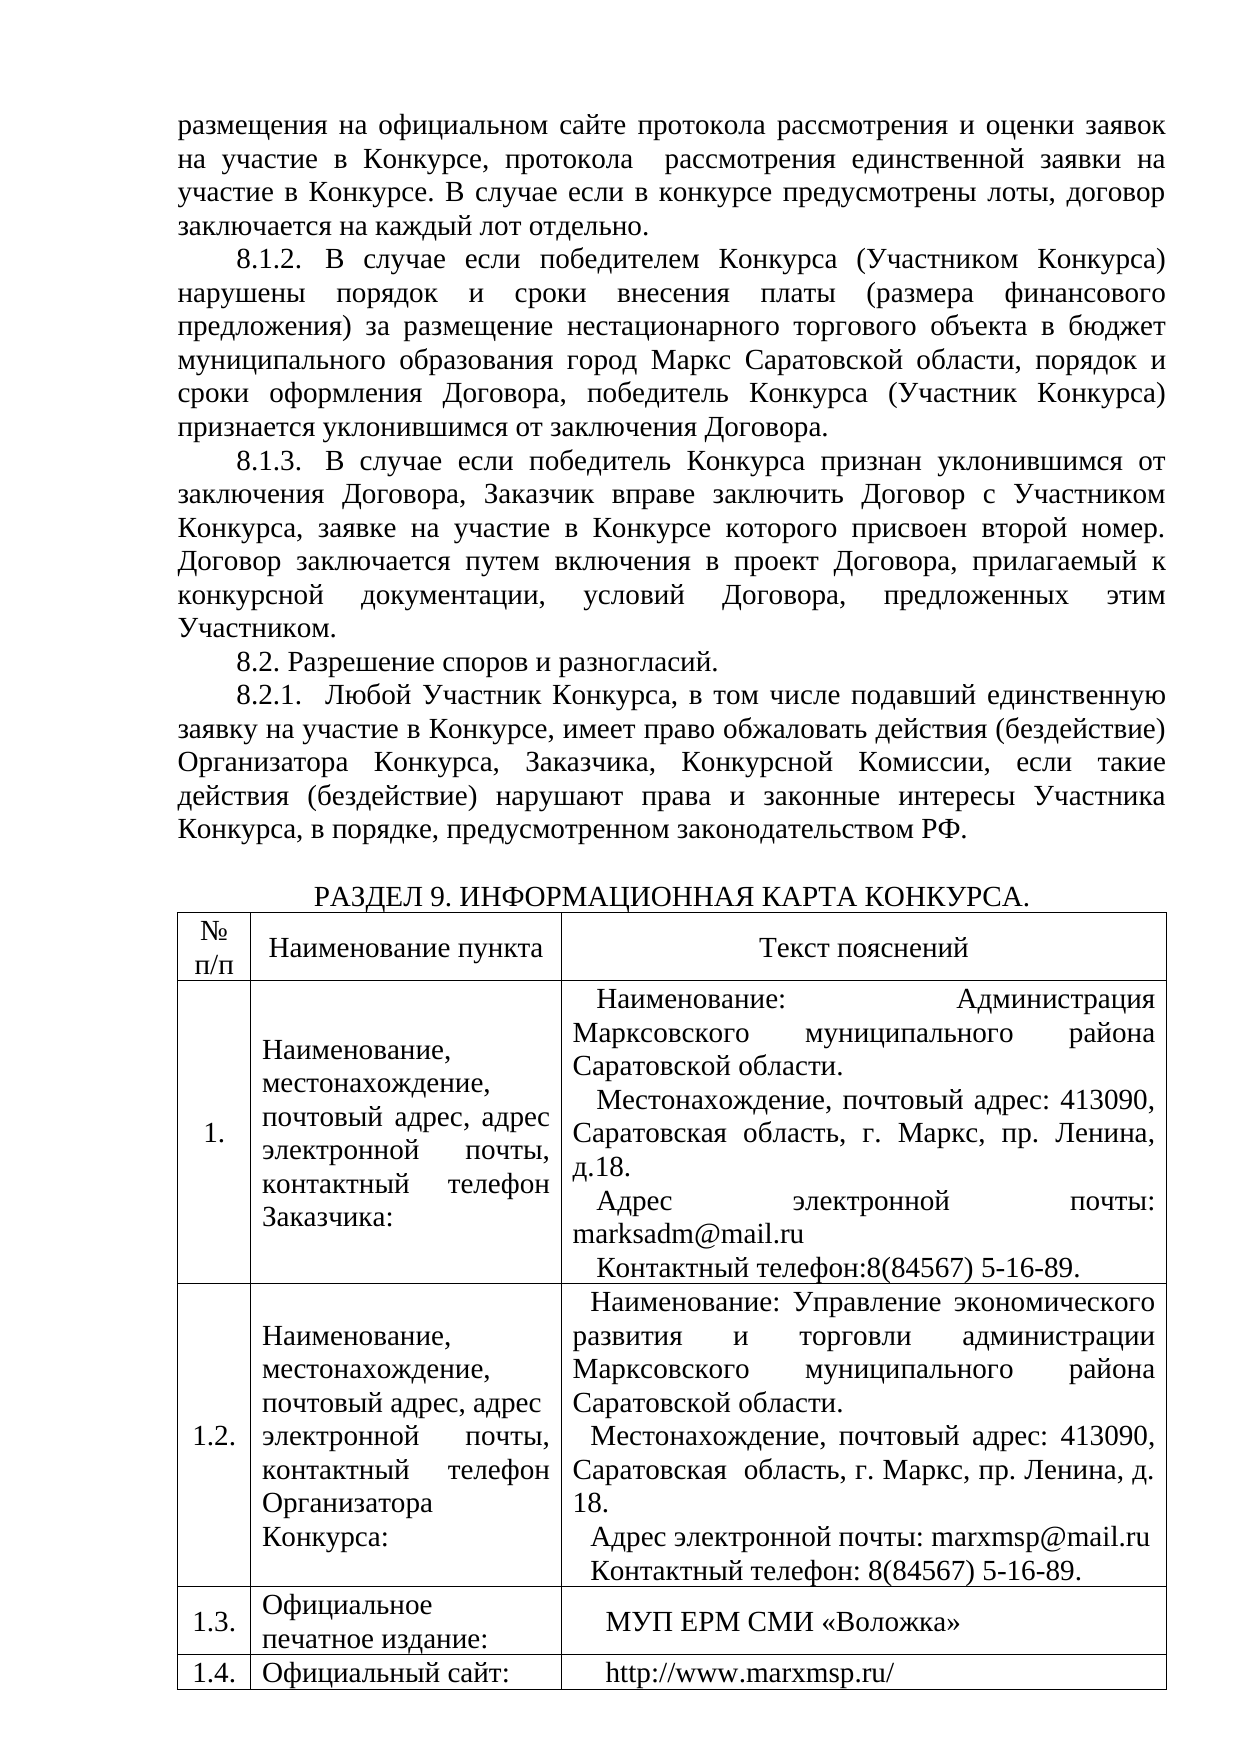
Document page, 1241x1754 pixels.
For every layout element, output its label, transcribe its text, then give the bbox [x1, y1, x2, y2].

text РАЗДЕЛ 9. ИНФОРМАЦИОННАЯ КАРТА КОНКУРСА. [177, 879, 1167, 912]
table_cell Наименование, местонахождение, почтовый адрес, адрес электронной почты, контактный телефон Организатора Конкурса: [251, 1284, 561, 1586]
text 8.1.3. В случае если победитель Конкурса признан уклонившимся от заключения Договора, Заказчик вправе заключить Договор с Участником Конкурса, заявке на участие в Конкурсе которого присвоен второй номер. Договор заключается путем включения в проект Договора, прилагаемый к конкурсной документации, условий Договора, предложенных этим Участником. [177, 443, 1167, 644]
table_cell Официальное печатное издание: [251, 1587, 561, 1654]
text 8.2. Разрешение споров и разногласий. [177, 644, 1167, 677]
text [177, 107, 1167, 241]
table_cell Наименование: Управление экономического развития и торговли администрации Марксовского муниципального района Саратовской области. Местонахождение, почтовый адрес: 413090, Саратовская область, г. Маркс, пр. Ленина, д. 18. Адрес электронной почты: marxmsp@mail.ru Контактный телефон: 8(84567) 5-16-89. [562, 1284, 1166, 1586]
table_cell Официальный сайт: [251, 1655, 561, 1689]
table_header № п/п [178, 913, 250, 980]
table_header Наименование пункта [251, 913, 561, 980]
table_cell http://www.marxmsp.ru/ [562, 1655, 1166, 1689]
table_header Текст пояснений [562, 913, 1166, 980]
table_cell Наименование: Администрация Марксовского муниципального района Саратовской области. Местонахождение, почтовый адрес: 413090, Саратовская область, г. Маркс, пр. Ленина, д.18. Адрес электронной почты: marksadm@mail.ru Контактный телефон:8(84567) 5-16-89. [562, 981, 1166, 1283]
text 8.1.2. В случае если победителем Конкурса (Участником Конкурса) нарушены порядок и сроки внесения платы (размера финансового предложения) за размещение нестационарного торгового объекта в бюджет муниципального образования город Маркс Саратовской области, порядок и сроки оформления Договора, победитель Конкурса (Участник Конкурса) признается уклонившимся от заключения Договора. [177, 241, 1167, 443]
table_cell 1. [178, 981, 250, 1283]
table_cell 1.2. [178, 1284, 250, 1586]
text 8.2.1. Любой Участник Конкурса, в том числе подавший единственную заявку на участие в Конкурсе, имеет право обжаловать действия (бездействие) Организатора Конкурса, Заказчика, Конкурсной Комиссии, если такие действия (бездействие) нарушают права и законные интересы Участника Конкурса, в порядке, предусмотренном законодательством РФ. [177, 677, 1167, 845]
table_cell 1.3. [178, 1587, 250, 1654]
table_cell МУП ЕРМ СМИ «Воложка» [562, 1587, 1166, 1654]
table_cell 1.4. [178, 1655, 250, 1689]
table_cell Наименование, местонахождение, почтовый адрес, адрес электронной почты, контактный телефон Заказчика: [251, 981, 561, 1283]
